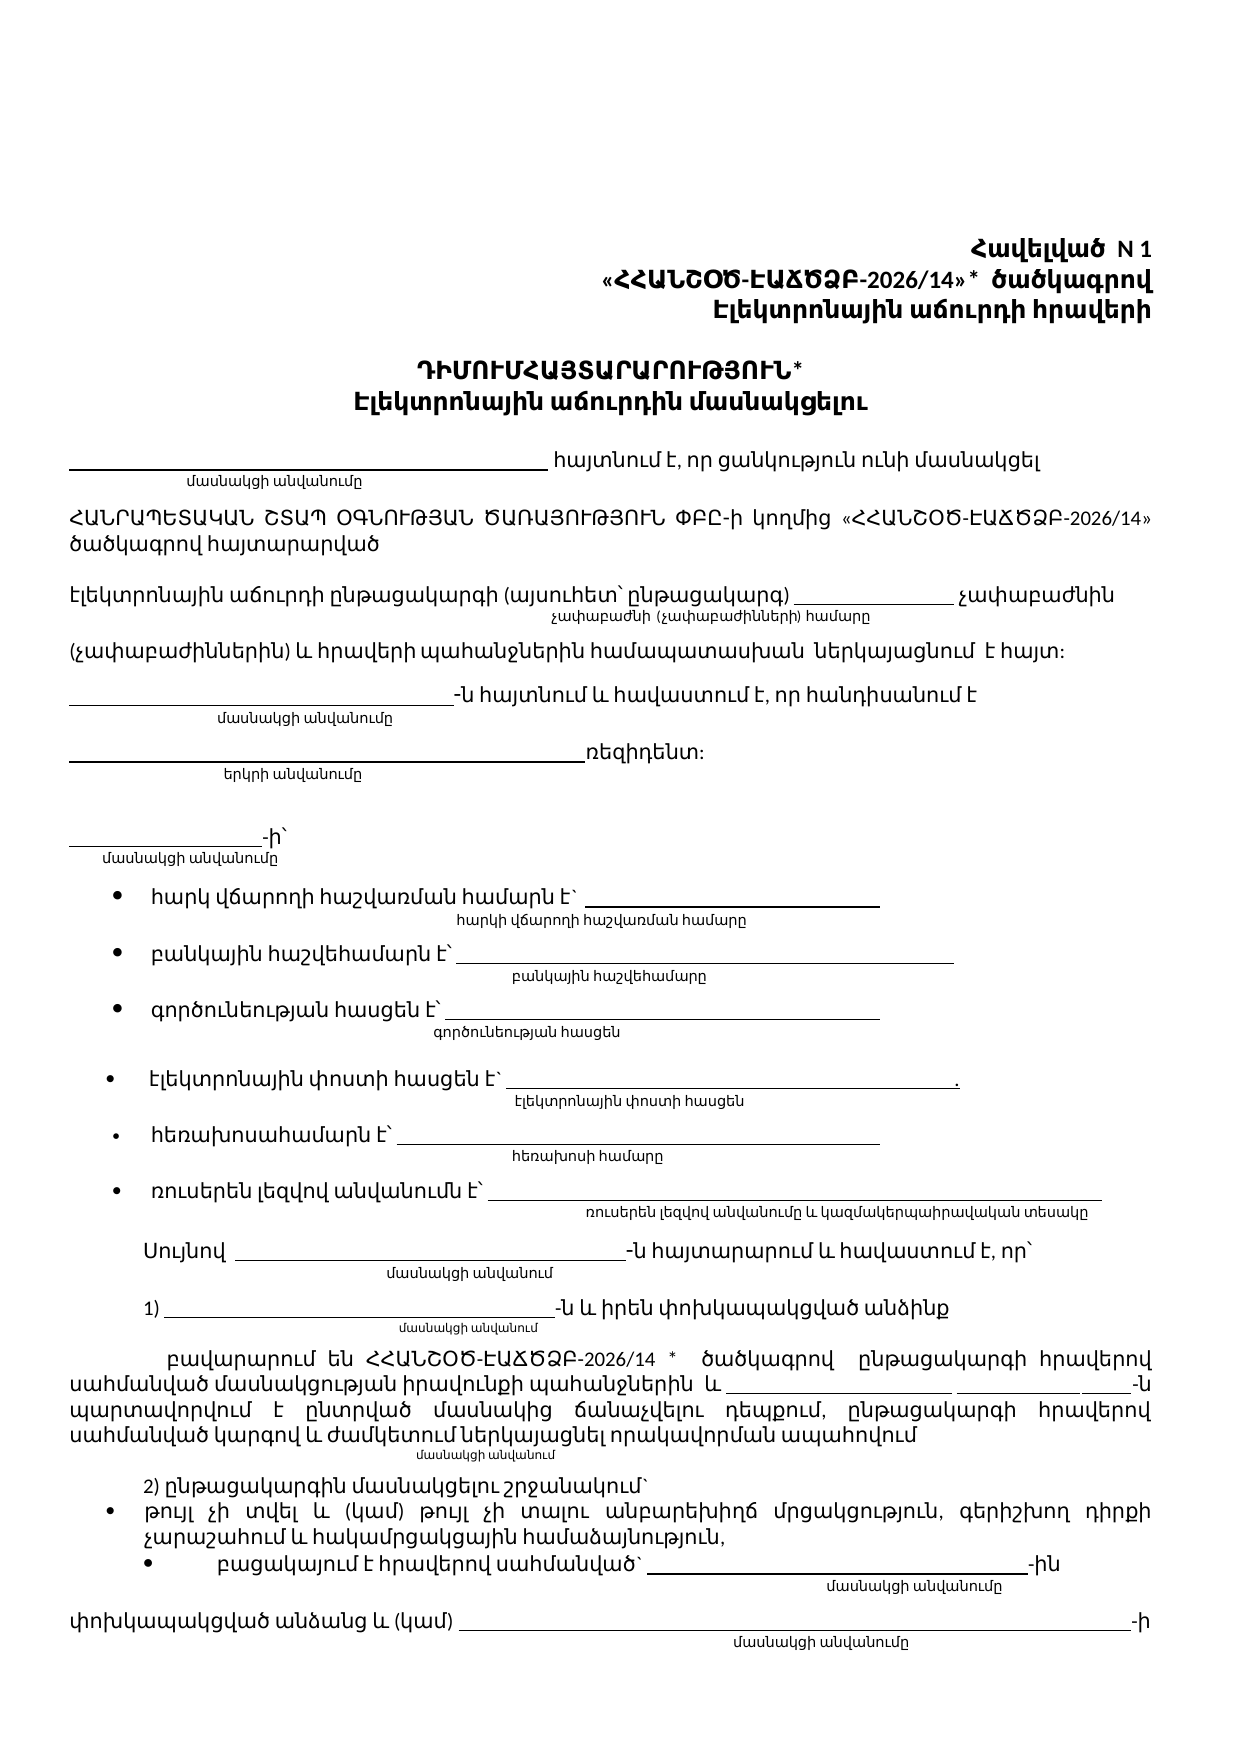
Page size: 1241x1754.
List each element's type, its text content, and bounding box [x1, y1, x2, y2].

text մասնակցի անվանումը [69, 1633, 1152, 1664]
text բանկային հաշվեհամարը [438, 967, 1152, 997]
text մասնակցի անվանում [69, 1264, 1152, 1295]
text Էլեկտրոնային աճուրդի հրավերի [69, 294, 1152, 325]
text մասնակցի անվանում [69, 1321, 1152, 1346]
text մասնակցի անվանումը [69, 709, 1152, 739]
text 2) ընթացակարգին մասնակցելու շրջանակում` [69, 1473, 1152, 1498]
subtitle Էլեկտրոնային աճուրդին մասնակցելու [69, 386, 1152, 417]
text փոխկապակցված անձանց և (կամ) -ի [69, 1608, 1152, 1633]
list բացակայում է հրավերով սահմանված` -ին [69, 1549, 1152, 1577]
list էլեկտրոնային փոստի հասցեն է` . [107, 1066, 1152, 1092]
text ԴԻՄՈՒՄՀԱՅՏԱՐԱՐՈՒԹՅՈՒՆ* [69, 356, 1152, 386]
text 1) -ն և իրեն փոխկապակցված անձինք [69, 1295, 1152, 1321]
text մասնակցի անվանումը [69, 850, 1152, 880]
text ՀԱՆՐԱՊԵՏԱԿԱՆ ՇՏԱՊ ՕԳՆՈՒԹՅԱՆ ԾԱՌԱՅՈՒԹՅՈՒՆ ՓԲԸ-ի կողմից «ՀՀԱՆՇՕԾ-ԷԱՃԾՁԲ-2026/14» ծածկագրով հայտարարված [69, 503, 1152, 556]
text մասնակցի անվանումը [69, 472, 1152, 503]
text մասնակցի անվանումը [69, 1577, 1152, 1608]
list գործունեության հասցեն է՝ [113, 997, 1152, 1023]
text «ՀՀԱՆՇՕԾ-ԷԱՃԾՁԲ-2026/14»* ծածկագրով [69, 264, 1152, 294]
list հեռախոսահամարն է՝ [113, 1122, 1152, 1148]
text էլեկտրոնային աճուրդի ընթացակարգի (այսուհետ՝ ընթացակարգ) չափաբաժնին [69, 582, 1152, 607]
text գործունեության հասցեն [69, 1023, 1152, 1053]
text ռեզիդենտ: [69, 739, 1152, 765]
text մասնակցի անվանում [69, 1448, 1152, 1473]
text -ն հայտնում և հավաստում է, որ հանդիսանում է [69, 678, 1152, 709]
text ռուսերեն լեզվով անվանումը և կազմակերպաիրավական տեսակը [512, 1203, 1152, 1234]
list բանկային հաշվեհամարն է՝ [113, 941, 1152, 967]
text հեռախոսի համարը [438, 1148, 1152, 1178]
text բավարարում են ՀՀԱՆՇՕԾ-ԷԱՃԾՁԲ-2026/14 * ծածկագրով ընթացակարգի հրավերով սահմանված մասնակցության իրավունքի պահանջներին և -ն պարտավորվում է ընտրված մասնակից ճանաչվելու դեպքում, ընթացակարգի հրավերով սահմանված կարգով և ժամկետում ներկայացնել որակավորման ապահովում [69, 1346, 1152, 1448]
text երկրի անվանումը [69, 765, 1152, 796]
text -ի՝ [69, 824, 1152, 850]
text հայտնում է, որ ցանկություն ունի մասնակցել [69, 447, 1152, 472]
text հարկի վճարողի հաշվառման համարը [69, 911, 1152, 941]
text Հավելված N 1 [69, 233, 1152, 264]
text (չափաբաժիններին) և հրավերի պահանջներին համապատասխան ներկայացնում է հայտ: [69, 638, 1152, 663]
list ռուսերեն լեզվով անվանումն է՝ [113, 1178, 1152, 1203]
text էլեկտրոնային փոստի հասցեն [69, 1092, 1152, 1122]
text չափաբաժնի (չափաբաժինների) համարը [69, 607, 1152, 638]
list հարկ վճարողի հաշվառման համարն է` [113, 880, 1152, 911]
text Սույնով -ն հայտարարում և հավաստում է, որ՝ [69, 1234, 1152, 1264]
list թույլ չի տվել և (կամ) թույլ չի տալու անբարեխիղճ մրցակցություն, գերիշխող դիրքի չարաշահում և հակամրցակցային համաձայնություն, [107, 1498, 1152, 1549]
